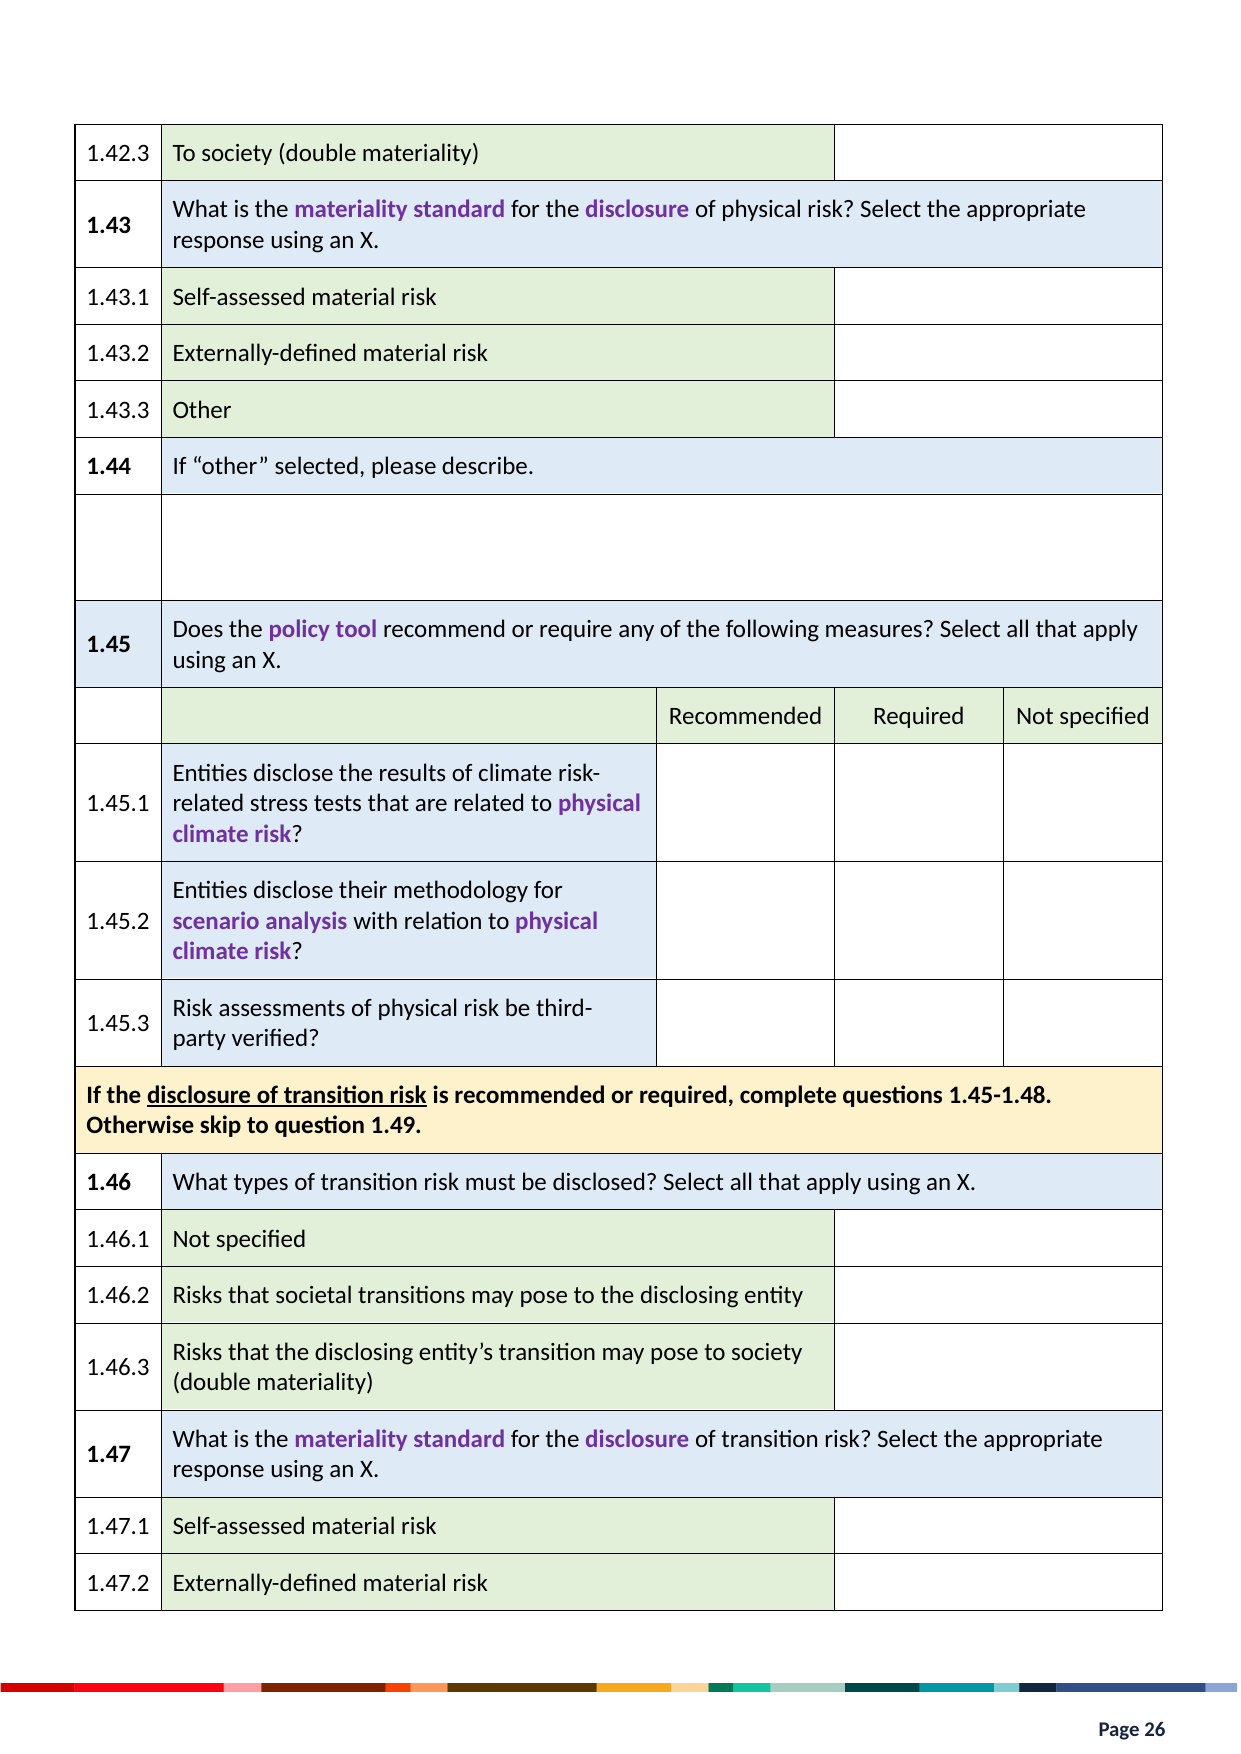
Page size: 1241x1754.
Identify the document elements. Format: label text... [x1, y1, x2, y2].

table_cell Risks that societal transitions may pose to the disclosing entity [162, 1267, 834, 1322]
table_cell 1.46.2 [76, 1267, 161, 1322]
table_cell 1.45.1 [76, 744, 161, 861]
table_cell Other [162, 381, 834, 437]
table_cell 1.43.2 [76, 325, 161, 380]
table_cell 1.45.3 [76, 980, 161, 1066]
table_cell [162, 495, 1162, 600]
table_cell What is the materiality standard for the disclosure of physical risk? Select the appropriate response using an X. [162, 181, 1162, 267]
table_cell What types of transition risk must be disclosed? Select all that apply using an X. [162, 1154, 1162, 1209]
table_cell 1.43.3 [76, 381, 161, 437]
table_cell 1.47.1 [76, 1498, 161, 1553]
table_cell Not specified [162, 1210, 834, 1266]
table_cell [1004, 980, 1162, 1066]
table_cell [835, 268, 1162, 324]
table_cell [835, 744, 1003, 861]
table_cell 1.46 [76, 1154, 161, 1209]
table_cell Required [835, 688, 1003, 743]
table_cell [1004, 862, 1162, 978]
table_cell 1.45.2 [76, 862, 161, 978]
table_cell [835, 125, 1162, 180]
table_cell 1.46.3 [76, 1324, 161, 1409]
table_cell [76, 495, 161, 600]
table_cell Externally-defined material risk [162, 1554, 834, 1610]
table_cell 1.44 [76, 438, 161, 493]
table_cell Self-assessed material risk [162, 1498, 834, 1553]
table_cell Self-assessed material risk [162, 268, 834, 324]
table_cell Recommended [657, 688, 834, 743]
table_cell [835, 1498, 1162, 1553]
table_cell [835, 1324, 1162, 1409]
table_cell [835, 1267, 1162, 1322]
table_cell Risk assessments of physical risk be third-party verified? [162, 980, 656, 1066]
table_cell 1.45 [76, 601, 161, 687]
table_cell [657, 744, 834, 861]
table_cell [835, 980, 1003, 1066]
table_cell Externally-defined material risk [162, 325, 834, 380]
table_cell [835, 381, 1162, 437]
table_cell Does the policy tool recommend or require any of the following measures? Select all that apply using an X. [162, 601, 1162, 687]
table_cell 1.42.3 [76, 125, 161, 180]
table_cell [835, 862, 1003, 978]
table_cell What is the materiality standard for the disclosure of transition risk? Select the appropriate response using an X. [162, 1411, 1162, 1497]
table_cell 1.43.1 [76, 268, 161, 324]
table_cell [657, 980, 834, 1066]
table_cell [835, 1210, 1162, 1266]
table_cell [835, 1554, 1162, 1610]
table_cell 1.46.1 [76, 1210, 161, 1266]
table_cell [1004, 744, 1162, 861]
table_cell [835, 325, 1162, 380]
table_cell [657, 862, 834, 978]
table_cell If the disclosure of transition risk is recommended or required, complete questions 1.45-1.48. Otherwise skip to question 1.49. [76, 1067, 1162, 1153]
picture [0, 1683, 1236, 1692]
table_cell If “other” selected, please describe. [162, 438, 1162, 493]
table_cell [162, 688, 656, 743]
table_cell 1.47 [76, 1411, 161, 1497]
table_cell 1.43 [76, 181, 161, 267]
table_cell Not specified [1004, 688, 1162, 743]
table_cell To society (double materiality) [162, 125, 834, 180]
table_cell [76, 688, 161, 743]
table_cell Risks that the disclosing entity’s transition may pose to society (double materiality) [162, 1324, 834, 1409]
table_cell Entities disclose their methodology for scenario analysis with relation to physical climate risk? [162, 862, 656, 978]
table_cell 1.47.2 [76, 1554, 161, 1610]
table_cell Entities disclose the results of climate risk-related stress tests that are related to physical climate risk? [162, 744, 656, 861]
